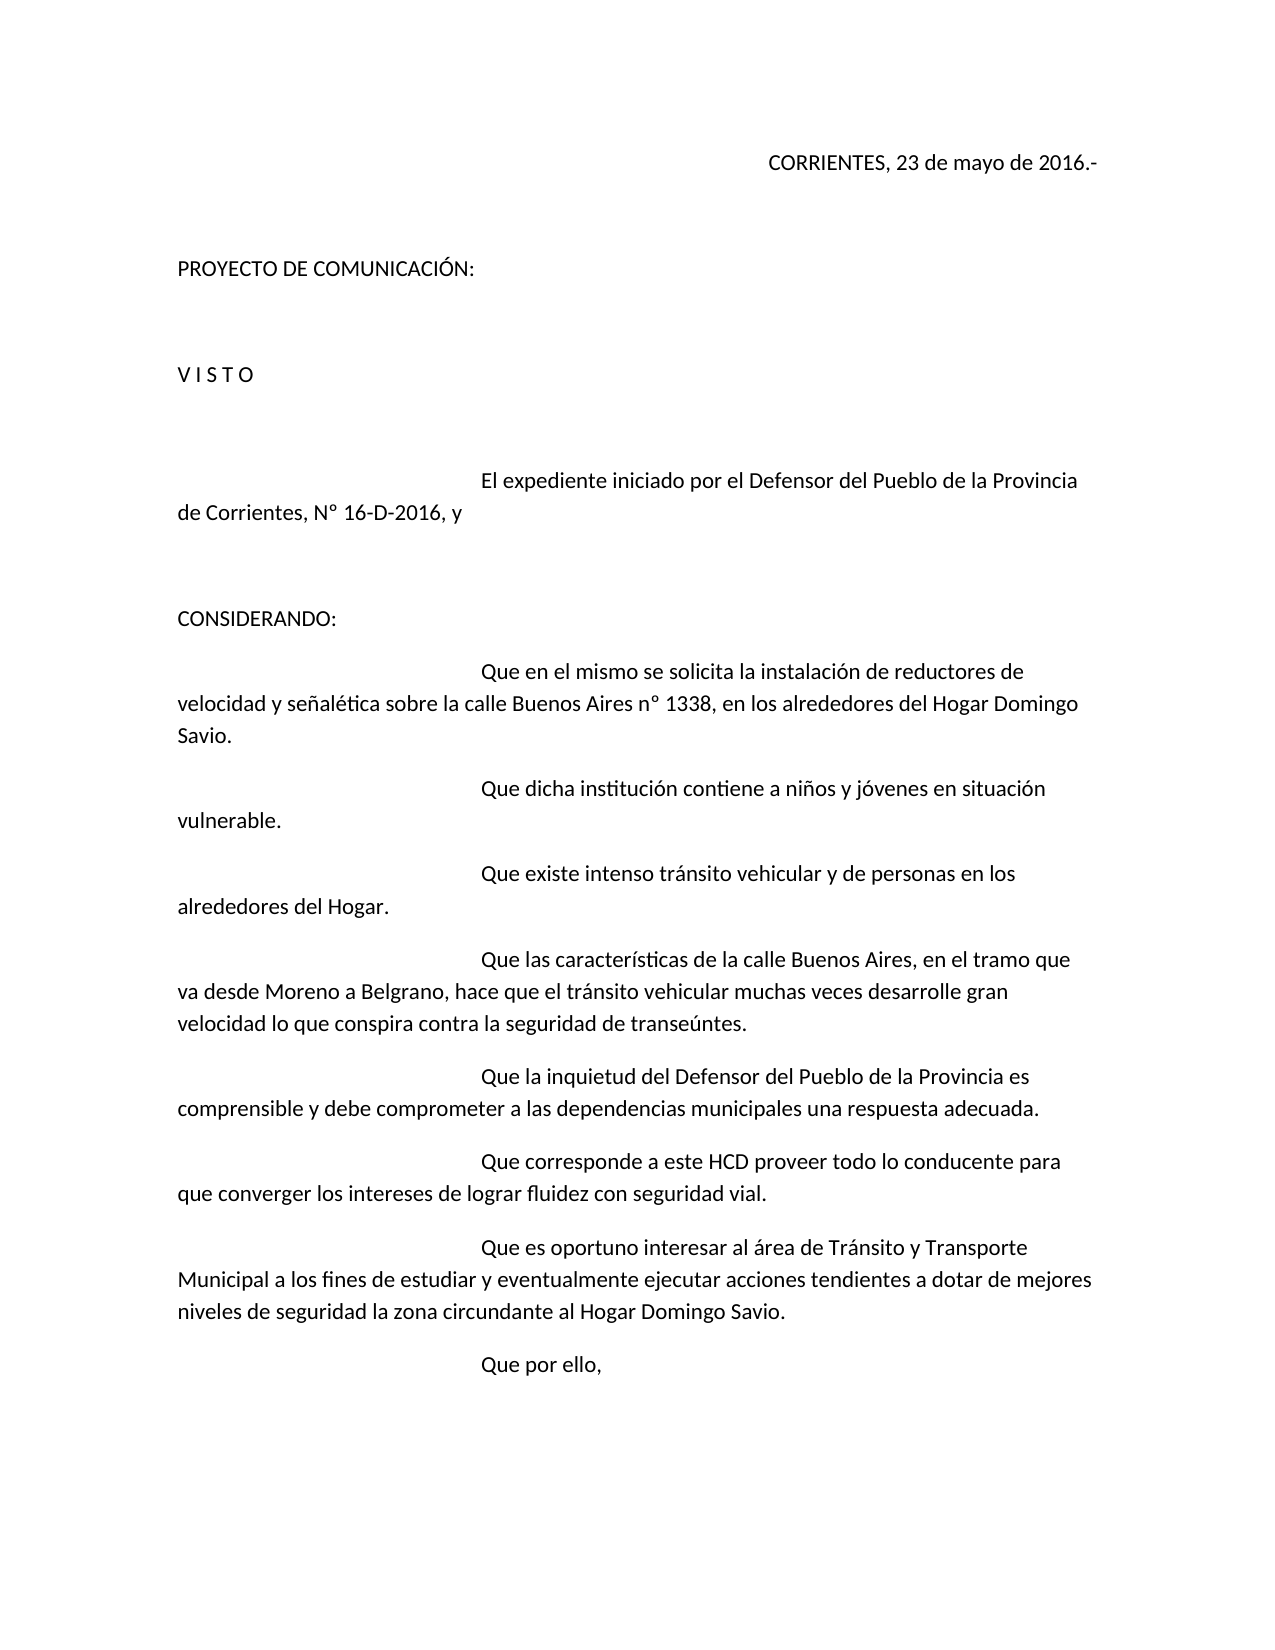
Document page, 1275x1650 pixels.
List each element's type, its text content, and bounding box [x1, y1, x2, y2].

text Que en el mismo se solicita la instalación de reductores de velocidad y señalética sobre la calle Buenos Aires nº 1338, en los alrededores del Hogar Domingo Savio. [177, 657, 1098, 749]
text PROYECTO DE COMUNICACIÓN: [177, 254, 1098, 282]
text Que existe intenso tránsito vehicular y de personas en los alrededores del Hogar. [177, 859, 1098, 920]
text V I S T O [177, 360, 1098, 388]
text Que corresponde a este HCD proveer todo lo conducente para que converger los intereses de lograr fluidez con seguridad vial. [177, 1147, 1098, 1208]
text Que la inquietud del Defensor del Pueblo de la Provincia es comprensible y debe comprometer a las dependencias municipales una respuesta adecuada. [177, 1062, 1098, 1122]
text Que por ello, [177, 1350, 1098, 1378]
text Que las características de la calle Buenos Aires, en el tramo que va desde Moreno a Belgrano, hace que el tránsito vehicular muchas veces desarrolle gran velocidad lo que conspira contra la seguridad de transeúntes. [177, 945, 1098, 1037]
text CONSIDERANDO: [177, 604, 1098, 632]
text Que es oportuno interesar al área de Tránsito y Transporte Municipal a los fines de estudiar y eventualmente ejecutar acciones tendientes a dotar de mejores niveles de seguridad la zona circundante al Hogar Domingo Savio. [177, 1233, 1098, 1325]
text CORRIENTES, 23 de mayo de 2016.- [177, 148, 1098, 176]
text El expediente iniciado por el Defensor del Pueblo de la Provincia de Corrientes, Nº 16-D-2016, y [177, 466, 1098, 526]
text Que dicha institución contiene a niños y jóvenes en situación vulnerable. [177, 774, 1098, 834]
